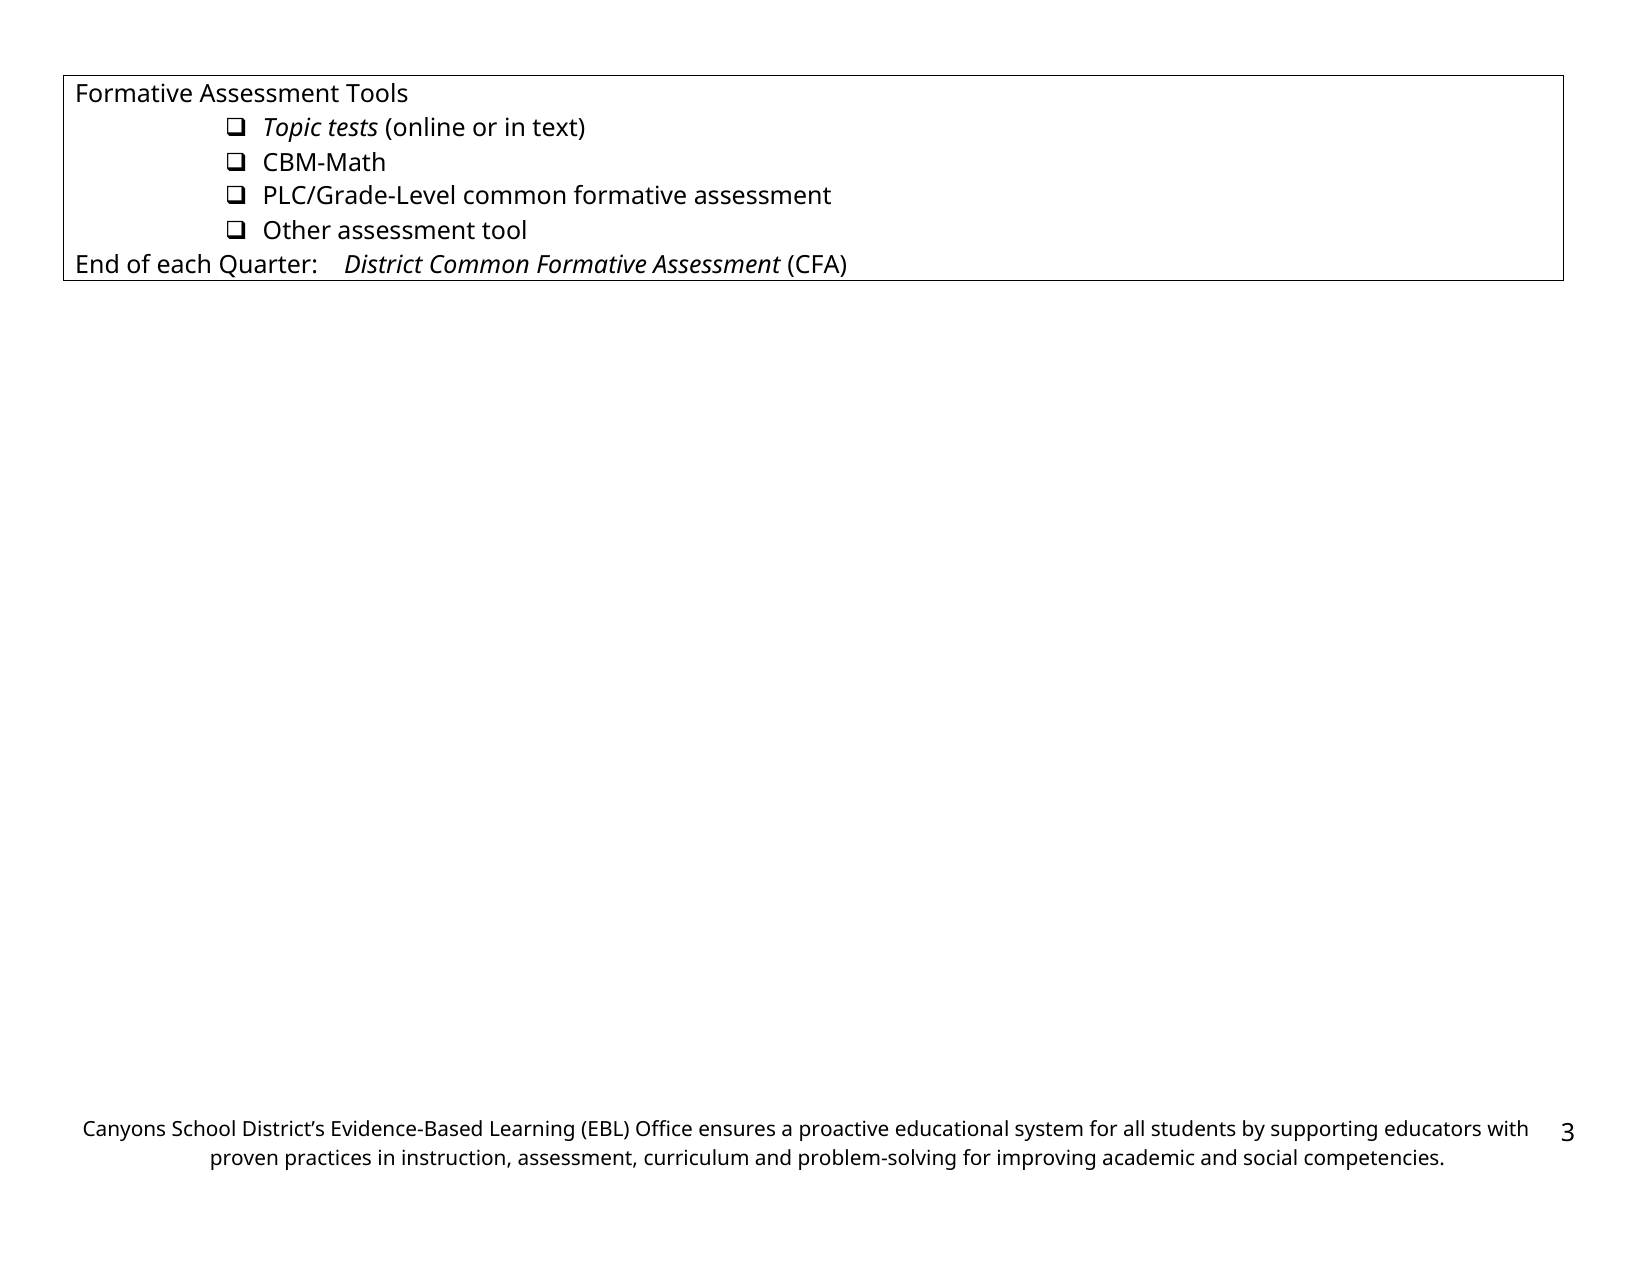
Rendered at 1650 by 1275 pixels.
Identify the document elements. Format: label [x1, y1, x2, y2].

table_cell [64, 76, 1563, 280]
